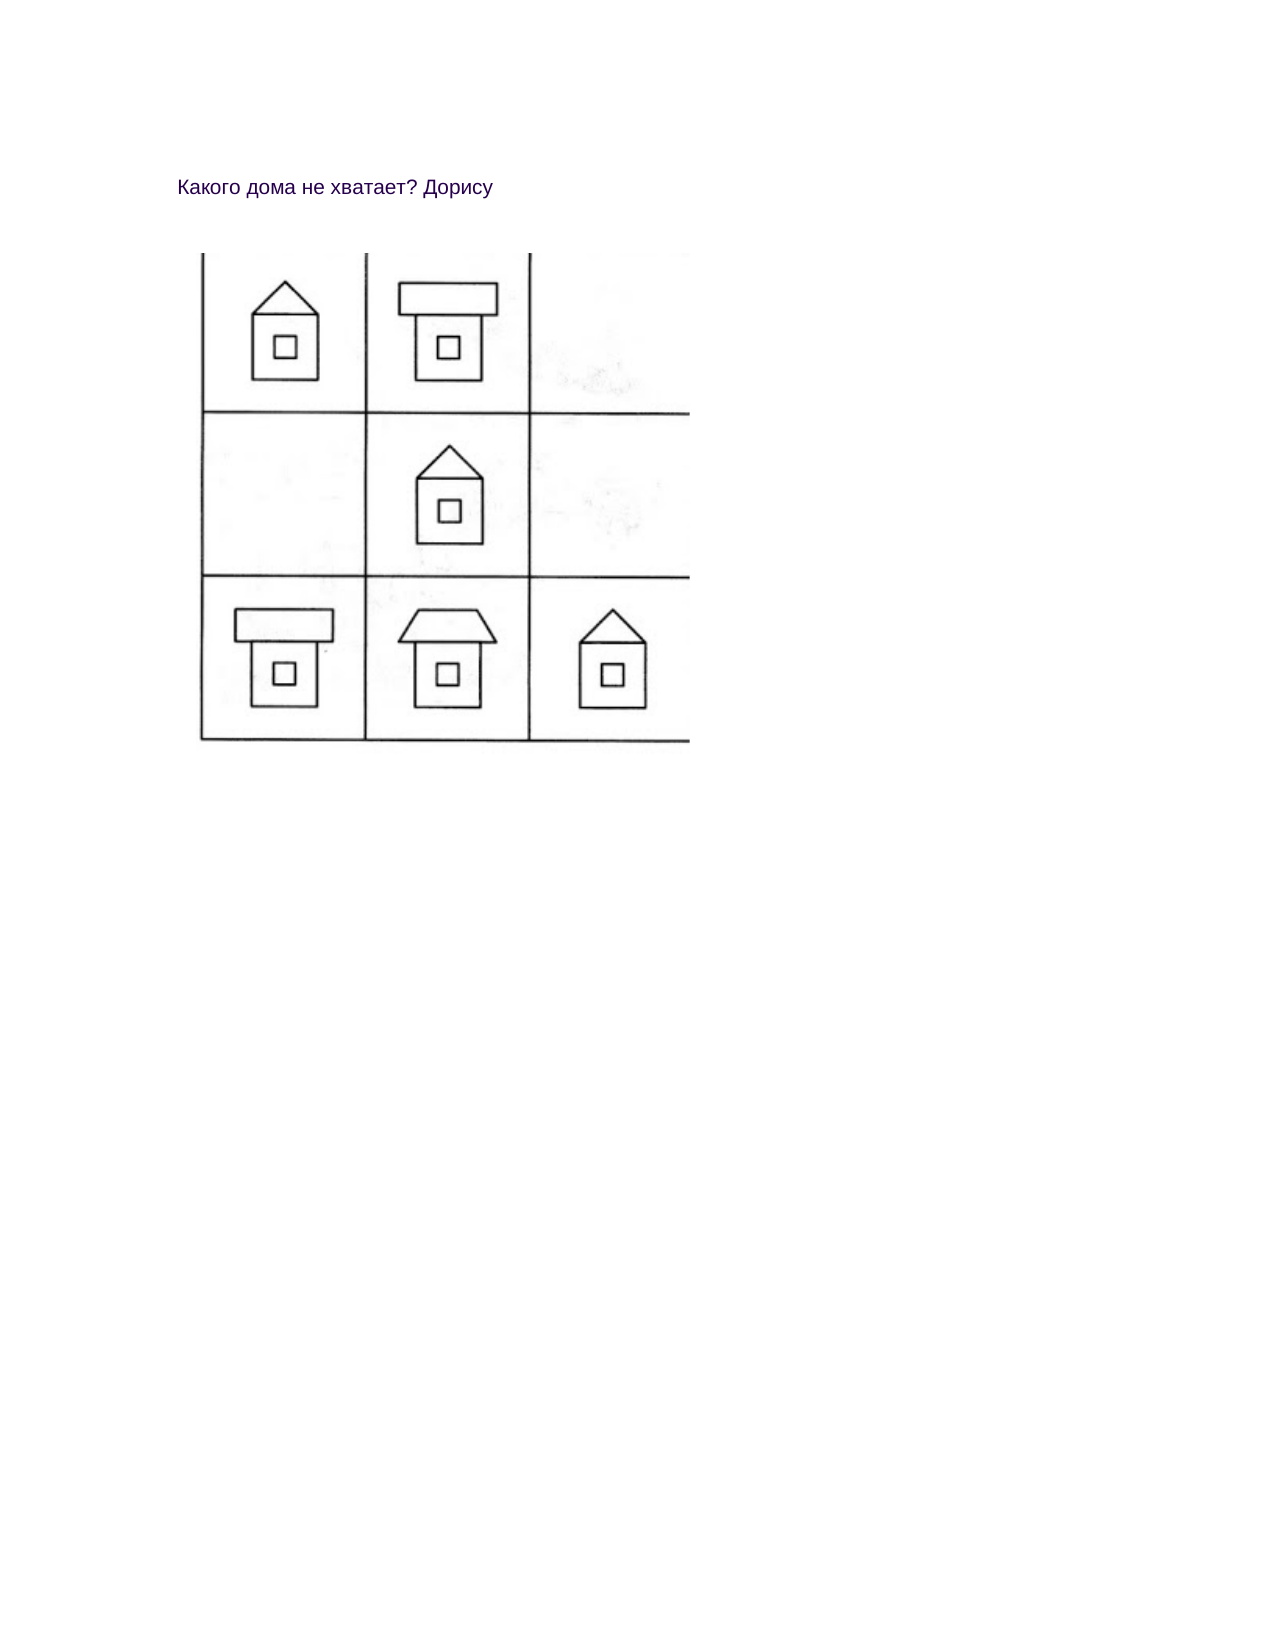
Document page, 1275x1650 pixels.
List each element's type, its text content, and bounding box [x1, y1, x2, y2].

text Какого дома не хватает? Дорисуй? [177, 118, 1186, 242]
